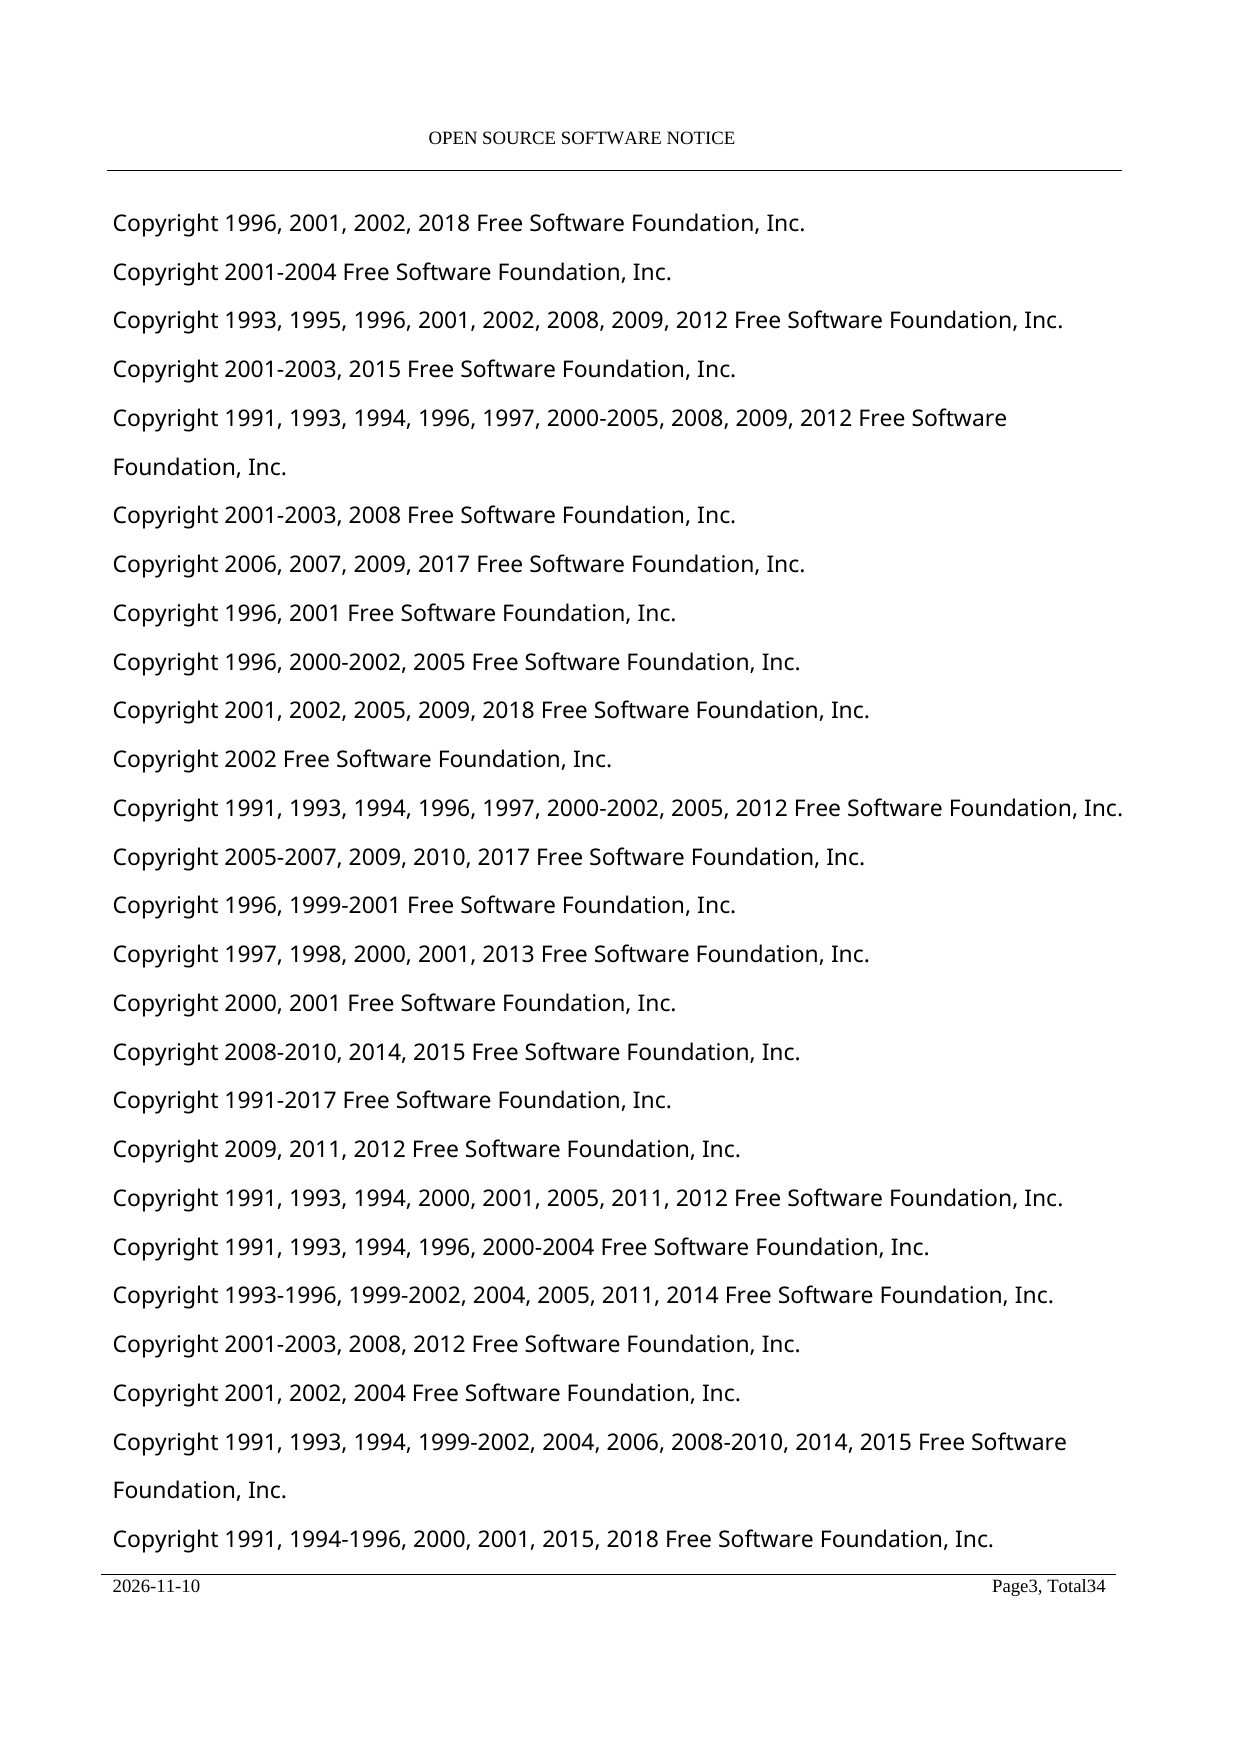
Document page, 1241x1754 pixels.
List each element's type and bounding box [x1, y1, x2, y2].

text [112, 206, 1128, 1555]
